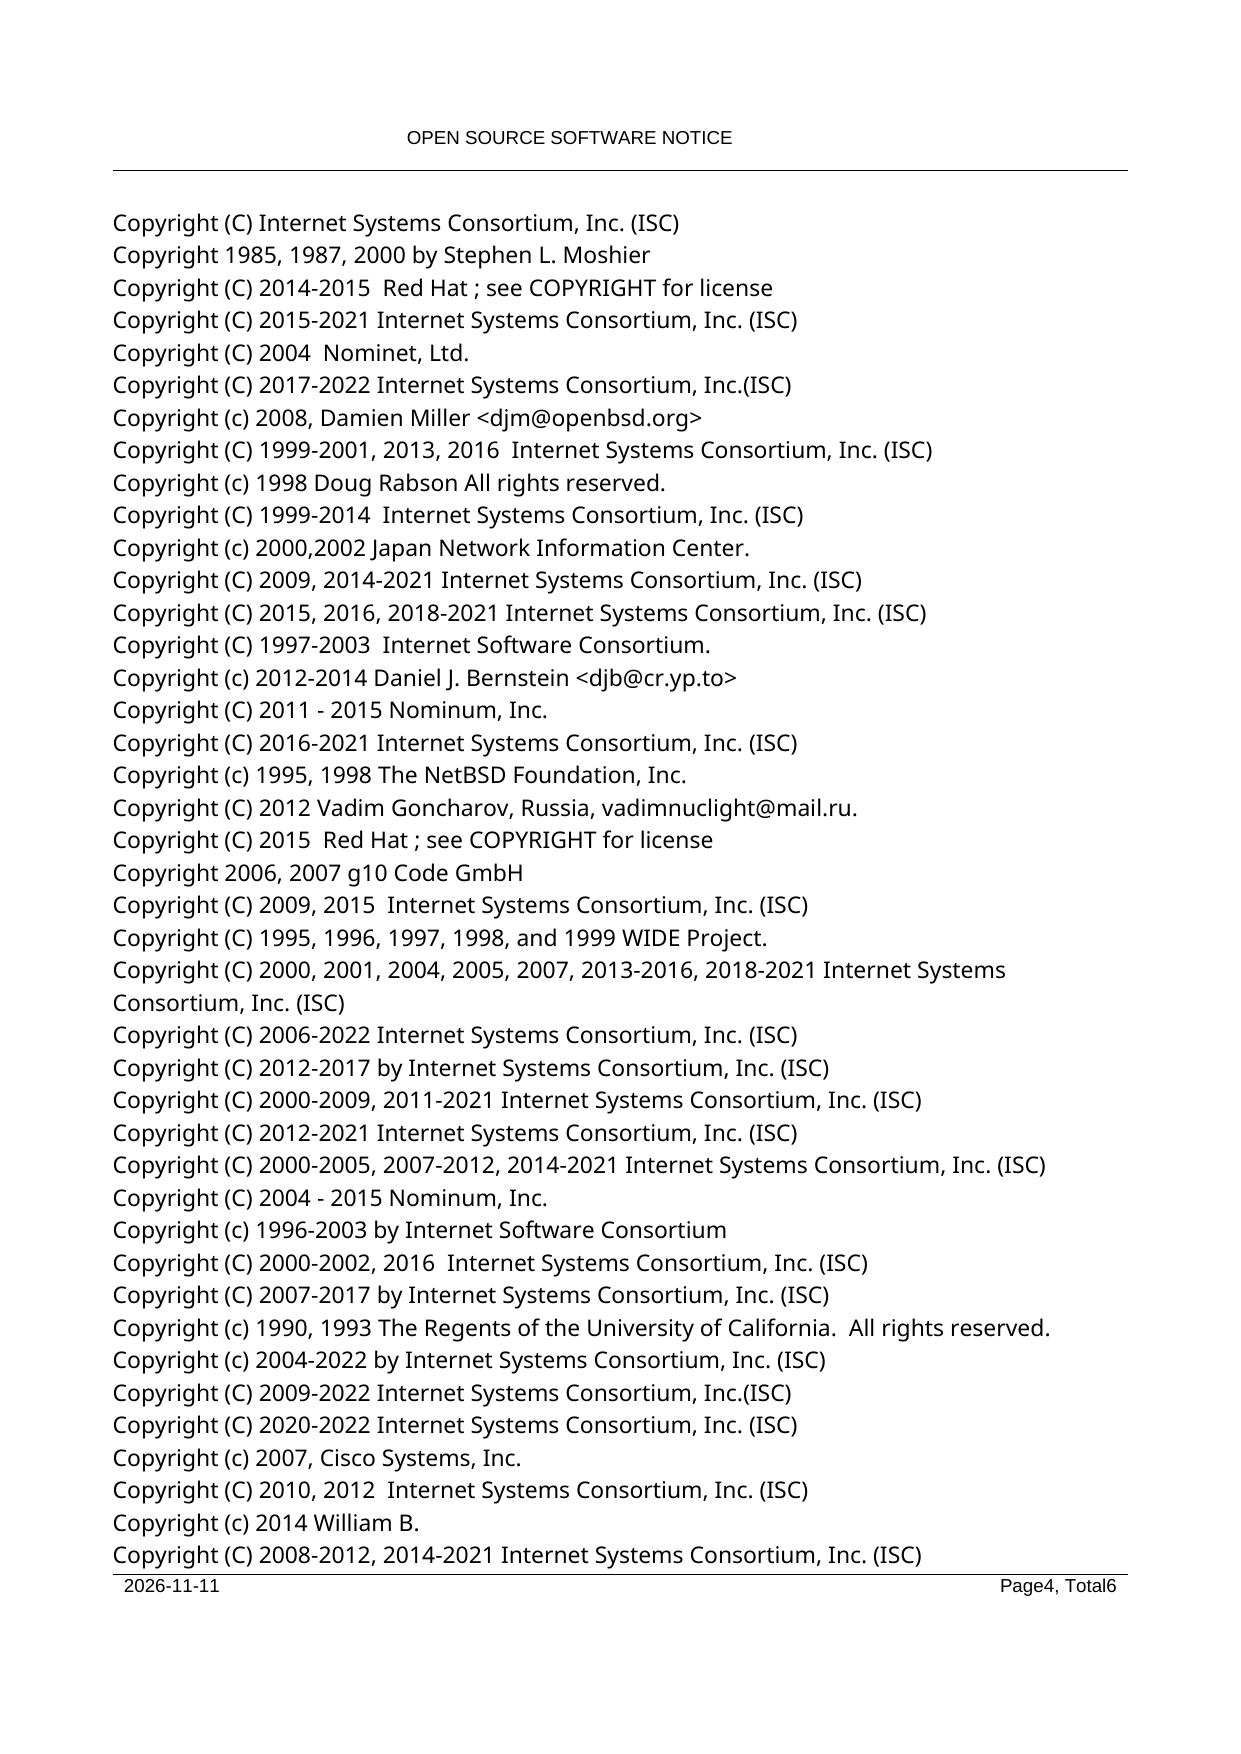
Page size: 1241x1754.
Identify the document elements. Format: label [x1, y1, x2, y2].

text [112, 206, 1128, 1214]
text [112, 1214, 1128, 1571]
